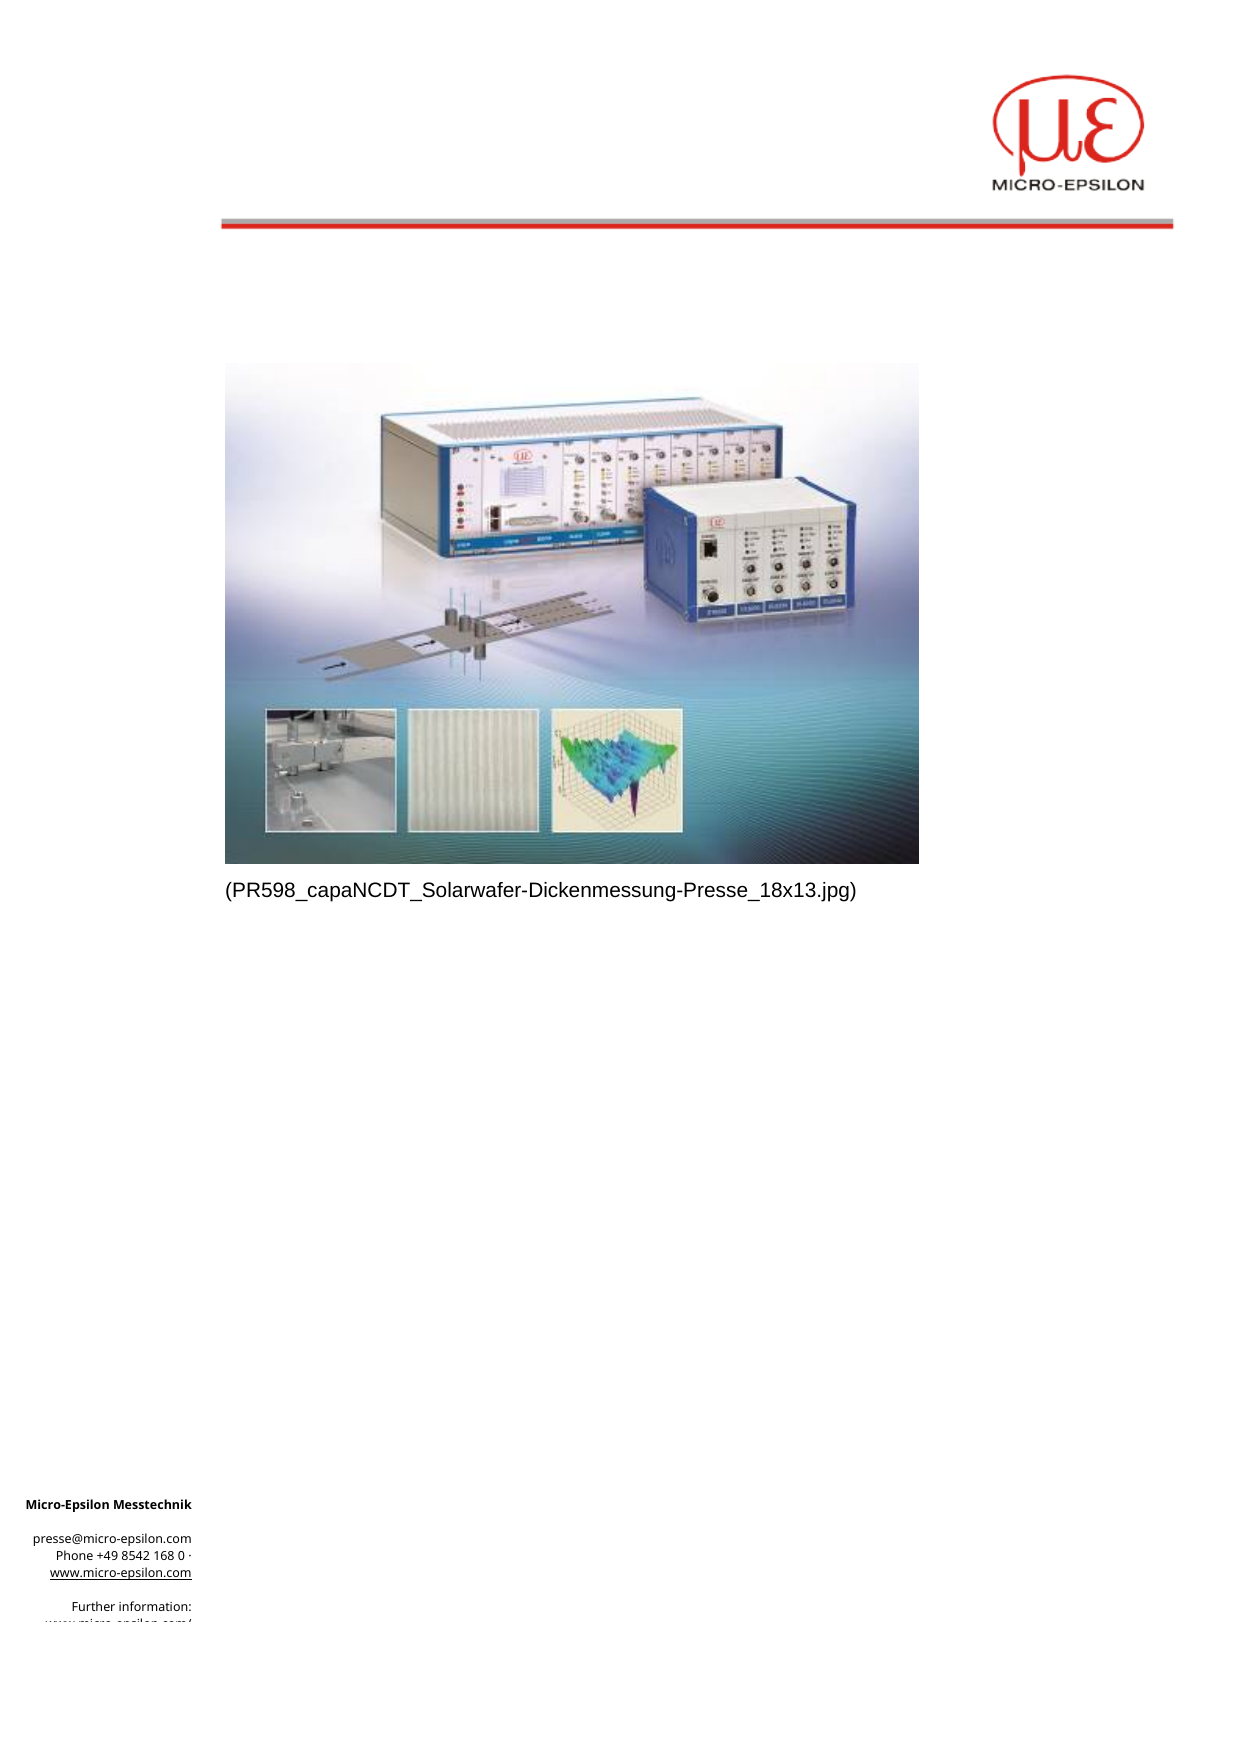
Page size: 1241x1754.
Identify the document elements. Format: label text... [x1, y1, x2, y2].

text (PR598_capaNCDT_Solarwafer-Dickenmessung-Presse_18x13.jpg) [225, 878, 919, 902]
picture [225, 363, 919, 864]
